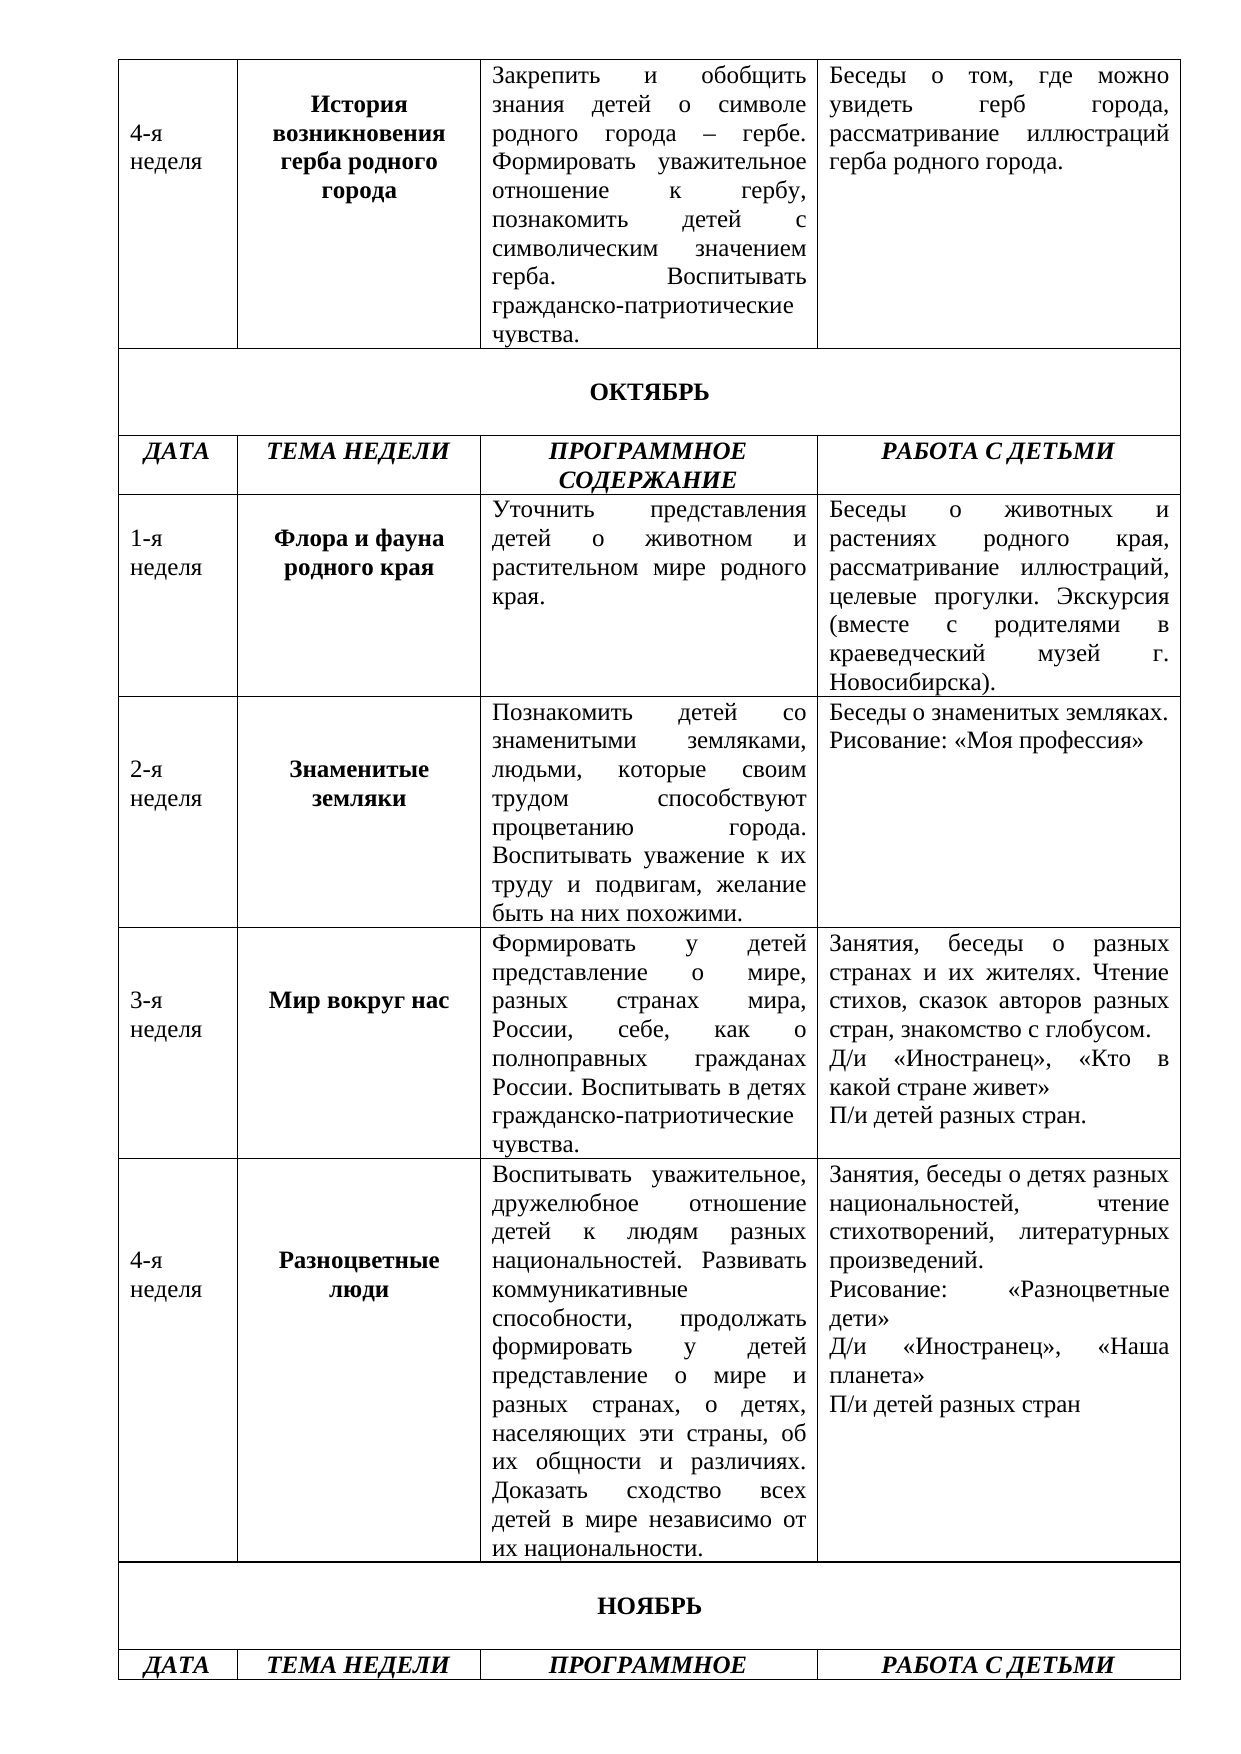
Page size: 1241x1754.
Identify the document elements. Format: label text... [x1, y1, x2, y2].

table_cell ОКТЯБРЬ [119, 349, 1180, 435]
table_cell ПРОГРАММНОЕ СОДЕРЖАНИЕ [481, 436, 817, 493]
table_cell Беседы о знаменитых земляках. Рисование: «Моя профессия» [818, 697, 1180, 927]
table_cell Знаменитые земляки [238, 697, 480, 927]
table_cell Беседы о животных и растениях родного края, рассматривание иллюстраций, целевые прогулки. Экскурсия (вместе с родителями в краеведческий музей г. Новосибирска). [818, 495, 1180, 696]
table_cell 2-я неделя [119, 697, 237, 927]
table_cell Занятия, беседы о разных странах и их жителях. Чтение стихов, сказок авторов разных стран, знакомство с глобусом. Д/и «Иностранец», «Кто в какой стране живет» П/и детей разных стран. [818, 928, 1180, 1158]
table_cell Флора и фауна родного края [238, 495, 480, 696]
table_cell 4-я неделя [119, 60, 237, 348]
table_cell Мир вокруг нас [238, 928, 480, 1158]
table_cell ТЕМА НЕДЕЛИ [238, 436, 480, 493]
table_cell РАБОТА С ДЕТЬМИ [818, 1650, 1180, 1678]
table_cell 3-я неделя [119, 928, 237, 1158]
table_cell Занятия, беседы о детях разных национальностей, чтение стихотворений, литературных произведений. Рисование: «Разноцветные дети» Д/и «Иностранец», «Наша планета» П/и детей разных стран [818, 1159, 1180, 1561]
table_cell РАБОТА С ДЕТЬМИ [818, 436, 1180, 493]
table_cell История возникновения герба родного города [238, 60, 480, 348]
table_cell Беседы о том, где можно увидеть герб города, рассматривание иллюстраций герба родного города. [818, 60, 1180, 348]
table_cell ТЕМА НЕДЕЛИ [238, 1650, 480, 1678]
table_cell 4-я неделя [119, 1159, 237, 1561]
table_cell ДАТА [119, 1650, 237, 1678]
table_cell Формировать у детей представление о мире, разных странах мира, России, себе, как о полноправных гражданах России. Воспитывать в детях гражданско-патриотические чувства. [481, 928, 817, 1158]
table_cell НОЯБРЬ [119, 1563, 1180, 1649]
table_cell Уточнить представления детей о животном и растительном мире родного края. [481, 495, 817, 696]
table_cell Закрепить и обобщить знания детей о символе родного города – гербе. Формировать уважительное отношение к гербу, познакомить детей с символическим значением герба. Воспитывать гражданско-патриотические чувства. [481, 60, 817, 348]
table_cell Воспитывать уважительное, дружелюбное отношение детей к людям разных национальностей. Развивать коммуникативные способности, продолжать формировать у детей представление о мире и разных странах, о детях, населяющих эти страны, об их общности и различиях. Доказать сходство всех детей в мире независимо от их национальности. [481, 1159, 817, 1561]
table_cell 1-я неделя [119, 495, 237, 696]
table_cell ДАТА [119, 436, 237, 493]
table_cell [481, 1650, 817, 1678]
table_cell Познакомить детей со знаменитыми земляками, людьми, которые своим трудом способствуют процветанию города. Воспитывать уважение к их труду и подвигам, желание быть на них похожими. [481, 697, 817, 927]
table_cell Разноцветные люди [238, 1159, 480, 1561]
